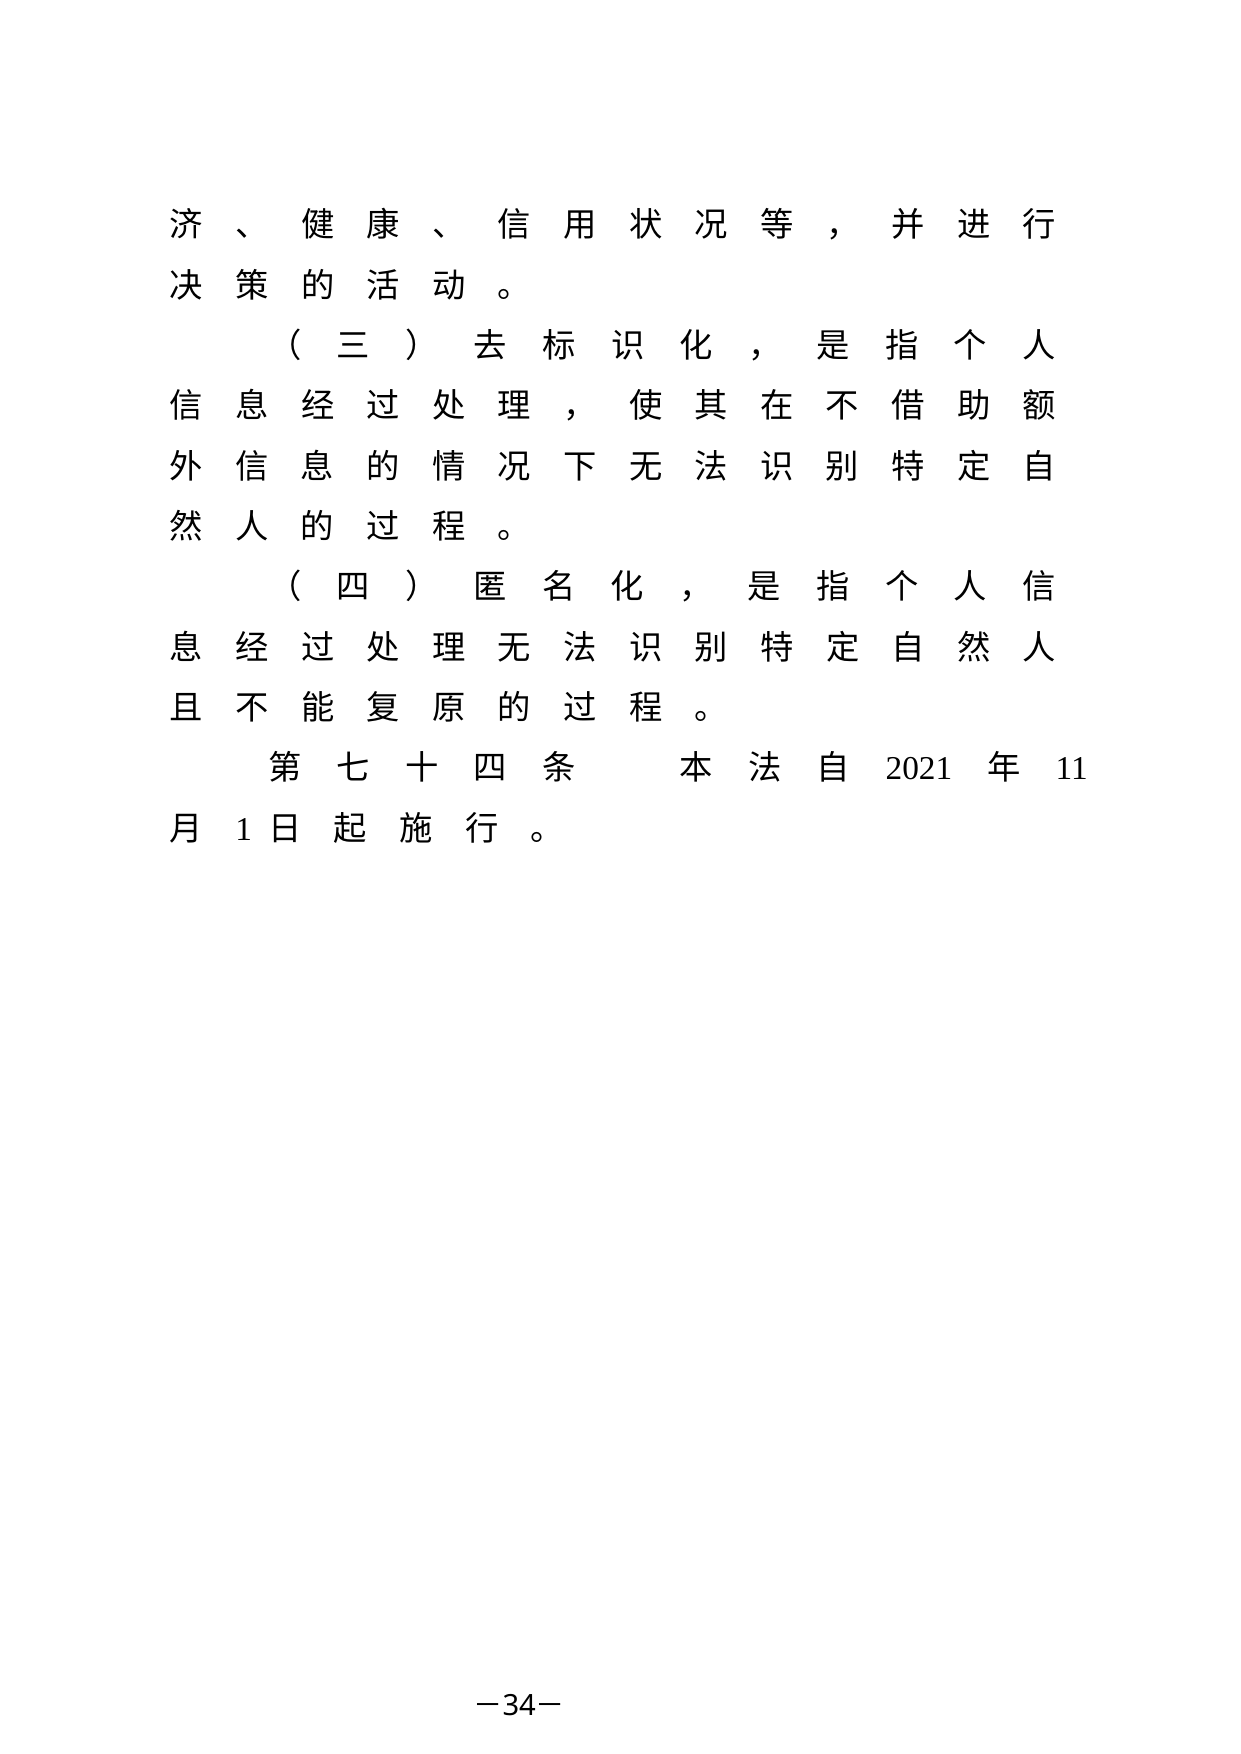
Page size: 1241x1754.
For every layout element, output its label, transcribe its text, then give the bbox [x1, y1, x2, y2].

text 第七十四条 本法自2021年11月1日起施行。 [169, 735, 1088, 856]
text （三）去标识化，是指个人信息经过处理，使其在不借助额外信息的情况下无法识别特定自然人的过程。 [169, 313, 1088, 554]
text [169, 192, 1088, 313]
text （四）匿名化，是指个人信息经过处理无法识别特定自然人且不能复原的过程。 [169, 554, 1088, 735]
